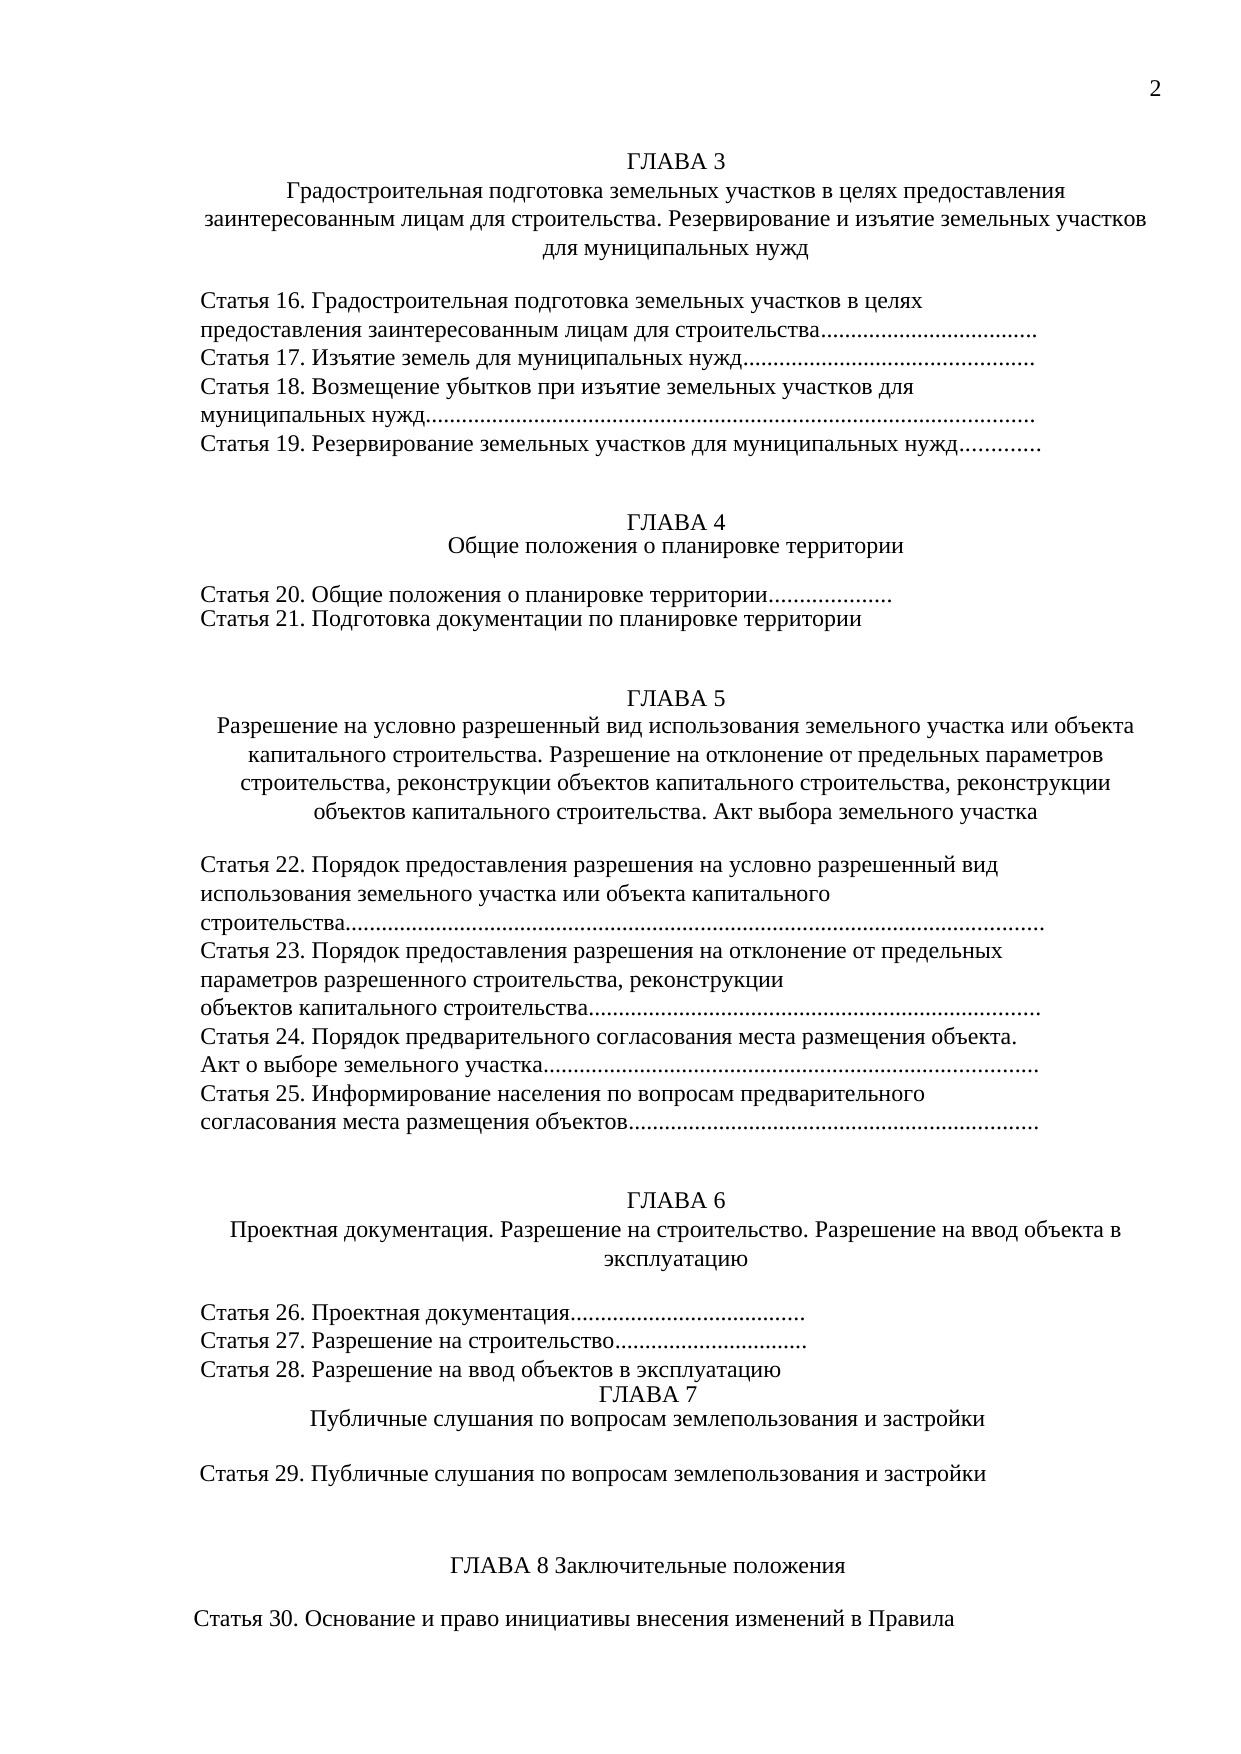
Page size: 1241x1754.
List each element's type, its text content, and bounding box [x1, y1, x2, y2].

text Статья 28. Разрешение на ввод объектов в эксплуатацию [200, 1354, 1152, 1383]
text Проектная документация. Разрешение на строительство. Разрешение на ввод объекта в эксплуатацию [200, 1214, 1152, 1272]
text ГЛАВА 3 [200, 147, 1152, 175]
text Градостроительная подготовка земельных участков в целях предоставления заинтересованным лицам для строительства. Резервирование и изъятие земельных участков для муниципальных нужд [200, 175, 1152, 261]
text ГЛАВА 8 Заключительные положения [177, 1550, 1118, 1579]
text Статья 30. Основание и право инициативы внесения изменений в Правила [181, 1604, 1152, 1632]
text Статья 29. Публичные слушания по вопросам землепользования и застройки [181, 1462, 1152, 1486]
text Разрешение на условно разрешенный вид использования земельного участка или объекта капитального строительства. Разрешение на отклонение от предельных параметров строительства, реконструкции объектов капитального строительства, реконструкции объектов капитального строительства. Акт выбора земельного участка [200, 711, 1152, 825]
text Статья 17. Изъятие земель для муниципальных нужд [200, 343, 1152, 371]
text Статья 27. Разрешение на строительство [200, 1326, 1152, 1354]
text объектов капитального строительства [200, 993, 1152, 1021]
text Статья 20. Общие положения о планировке территории [200, 583, 1152, 607]
text Статья 24. Порядок предварительного согласования места размещения объекта. [200, 1021, 1152, 1050]
text Статья 22. Порядок предоставления разрешения на условно разрешенный вид использования земельного участка или объекта капитального [200, 850, 1062, 907]
text Статья 16. Градостроительная подготовка земельных участков в целях [200, 286, 1152, 314]
text Публичные слушания по вопросам землепользования и застройки [177, 1407, 1118, 1431]
text Статья 18. Возмещение убытков при изъятие земельных участков для [200, 371, 1152, 400]
text муниципальных нужд [200, 400, 1152, 428]
text Акт о выборе земельного участка [200, 1050, 1152, 1078]
text ГЛАВА 5 [200, 687, 1152, 711]
text Статья 19. Резервирование земельных участков для муниципальных нужд [200, 428, 1152, 457]
text ГЛАВА 6 [200, 1185, 1152, 1214]
text Статья 21. Подготовка документации по планировке территории [200, 607, 1152, 631]
text ГЛАВА 4 [200, 511, 1152, 535]
text предоставления заинтересованным лицам для строительства [200, 314, 1152, 343]
text строительства [200, 907, 1152, 936]
text Статья 26. Проектная документация [200, 1297, 1152, 1326]
text Общие положения о планировке территории [200, 535, 1152, 559]
text Статья 23. Порядок предоставления разрешения на отклонение от предельных параметров разрешенного строительства, реконструкции [200, 936, 1062, 993]
text ГЛАВА 7 [177, 1383, 1118, 1407]
text Статья 25. Информирование населения по вопросам предварительного согласования места размещения объектов [200, 1078, 1062, 1135]
